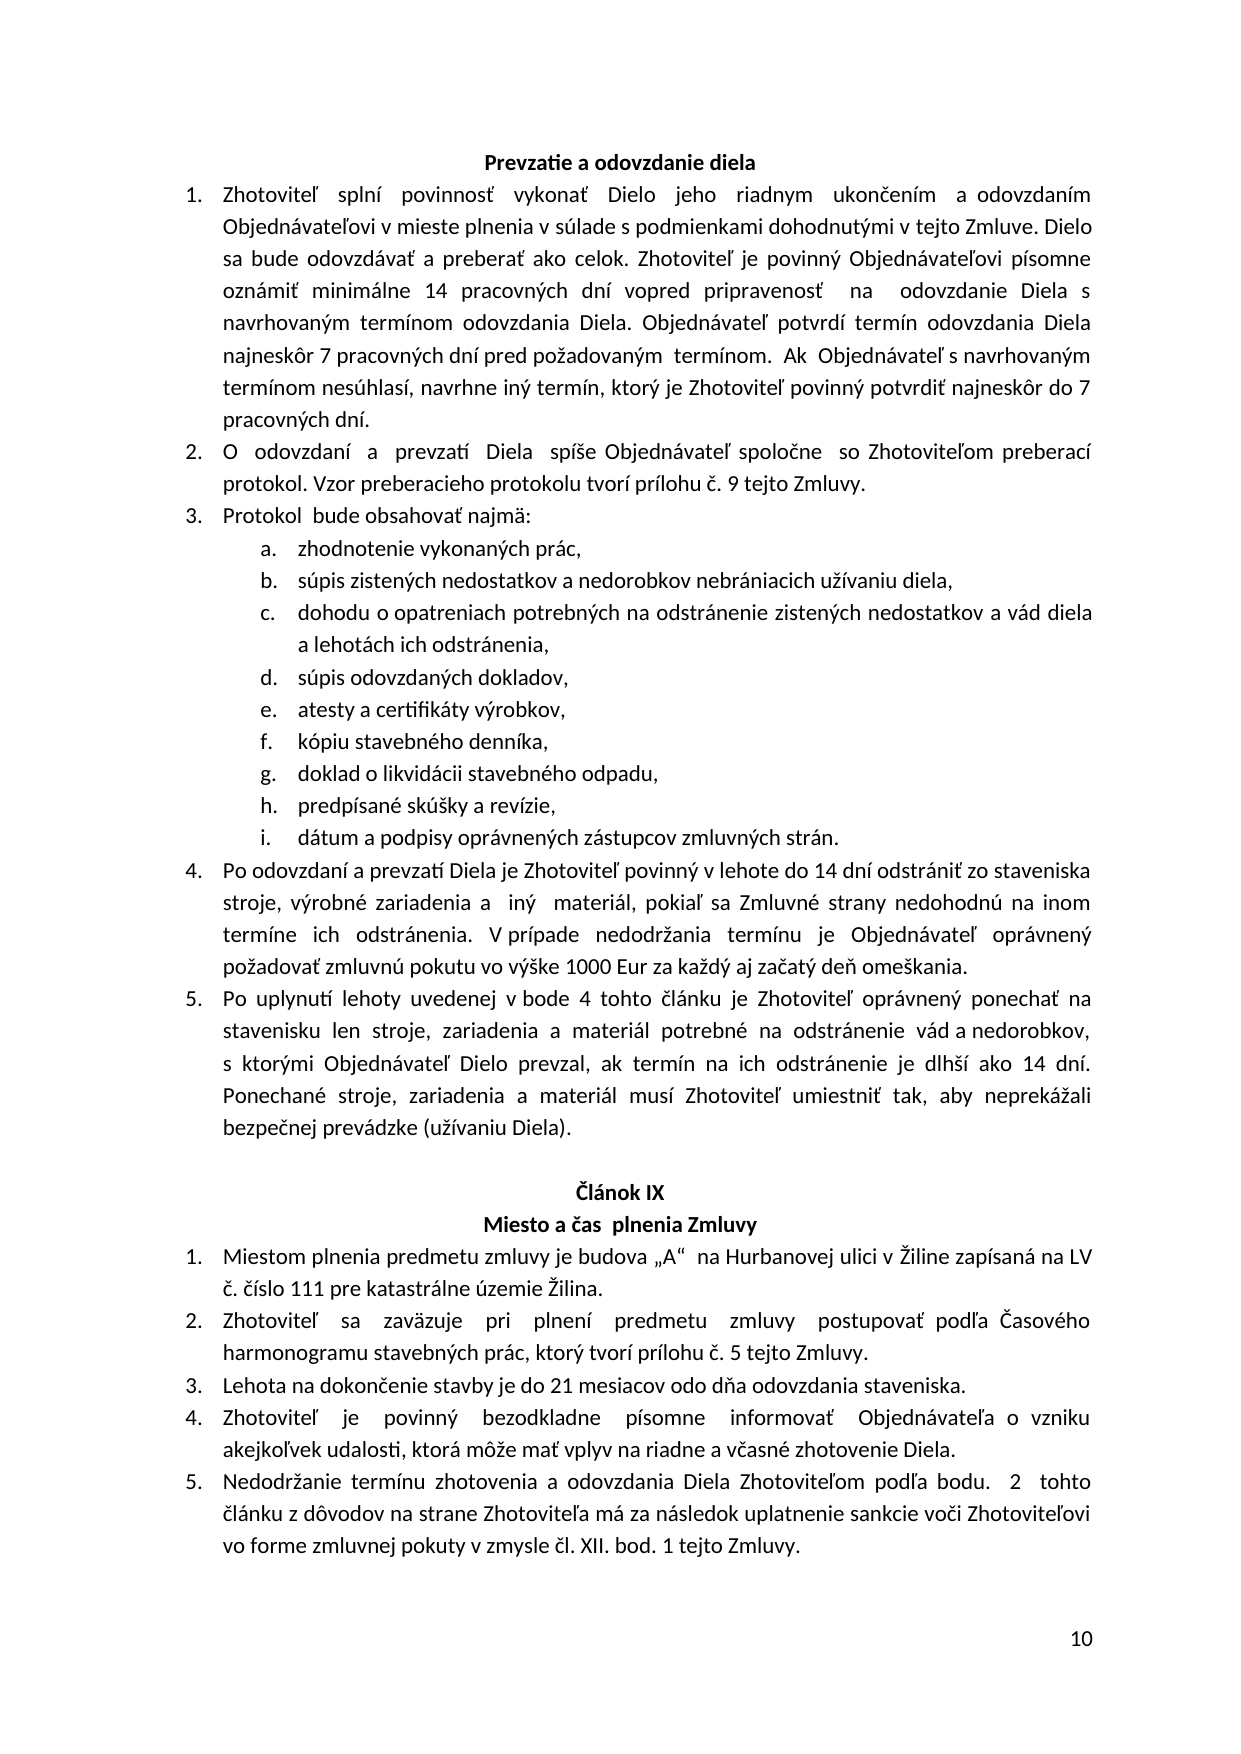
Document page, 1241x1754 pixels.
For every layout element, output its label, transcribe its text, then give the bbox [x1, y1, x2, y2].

list predpísané skúšky a revízie, [260, 791, 1093, 819]
list Lehota na dokončenie stavby je do 21 mesiacov odo dňa odovzdania staveniska. [185, 1371, 1093, 1399]
list atesty a certifikáty výrobkov, [260, 695, 1093, 723]
list zhodnotenie vykonaných prác, [260, 534, 1093, 562]
list Po uplynutí lehoty uvedenej v bode 4 tohto článku je Zhotoviteľ oprávnený ponechať na stavenisku len stroje, zariadenia a materiál potrebné na odstránenie vád a nedorobkov, s ktorými Objednávateľ Dielo prevzal, ak termín na ich odstránenie je dlhší ako 14 dní. Ponechané stroje, zariadenia a materiál musí Zhotoviteľ umiestniť tak, aby neprekážali bezpečnej prevádzke (užívaniu Diela). [185, 984, 1093, 1141]
text Prevzatie a odovzdanie diela [148, 148, 1093, 176]
list Protokol bude obsahovať najmä: [185, 502, 1093, 530]
list dohodu o opatreniach potrebných na odstránenie zistených nedostatkov a vád diela a lehotách ich odstránenia, [260, 598, 1093, 658]
list dátum a podpisy oprávnených zástupcov zmluvných strán. [260, 823, 1093, 852]
list súpis odovzdaných dokladov, [260, 663, 1093, 691]
list Zhotoviteľ je povinný bezodkladne písomne informovať Objednávateľa o vzniku akejkoľvek udalosti, ktorá môže mať vplyv na riadne a včasné zhotovenie Diela. [185, 1403, 1093, 1463]
text Článok IX [148, 1178, 1093, 1206]
list Miestom plnenia predmetu zmluvy je budova „A“ na Hurbanovej ulici v Žiline zapísaná na LV č. číslo 111 pre katastrálne územie Žilina. [185, 1242, 1093, 1302]
list Po odovzdaní a prevzatí Diela je Zhotoviteľ povinný v lehote do 14 dní odstrániť zo staveniska stroje, výrobné zariadenia a iný materiál, pokiaľ sa Zmluvné strany nedohodnú na inom termíne ich odstránenia. V prípade nedodržania termínu je Objednávateľ oprávnený požadovať zmluvnú pokutu vo výške 1000 Eur za každý aj začatý deň omeškania. [185, 856, 1093, 980]
text Miesto a čas plnenia Zmluvy [148, 1210, 1093, 1238]
list Nedodržanie termínu zhotovenia a odovzdania Diela Zhotoviteľom podľa bodu. 2 tohto článku z dôvodov na strane Zhotoviteľa má za následok uplatnenie sankcie voči Zhotoviteľovi vo forme zmluvnej pokuty v zmysle čl. XII. bod. 1 tejto Zmluvy. [185, 1467, 1093, 1560]
list kópiu stavebného denníka, [260, 727, 1093, 755]
list Zhotoviteľ splní povinnosť vykonať Dielo jeho riadnym ukončením a odovzdaním Objednávateľovi v mieste plnenia v súlade s podmienkami dohodnutými v tejto Zmluve. Dielo sa bude odovzdávať a preberať ako celok. Zhotoviteľ je povinný Objednávateľovi písomne oznámiť minimálne 14 pracovných dní vopred pripravenosť na odovzdanie Diela s navrhovaným termínom odovzdania Diela. Objednávateľ potvrdí termín odovzdania Diela najneskôr 7 pracovných dní pred požadovaným termínom. Ak Objednávateľ s navrhovaným termínom nesúhlasí, navrhne iný termín, ktorý je Zhotoviteľ povinný potvrdiť najneskôr do 7 pracovných dní. [185, 180, 1093, 433]
list doklad o likvidácii stavebného odpadu, [260, 759, 1093, 787]
list Zhotoviteľ sa zaväzuje pri plnení predmetu zmluvy postupovať podľa Časového harmonogramu stavebných prác, ktorý tvorí prílohu č. 5 tejto Zmluvy. [185, 1306, 1093, 1367]
list súpis zistených nedostatkov a nedorobkov nebrániacich užívaniu diela, [260, 566, 1093, 594]
list O odovzdaní a prevzatí Diela spíše Objednávateľ spoločne so Zhotoviteľom preberací protokol. Vzor preberacieho protokolu tvorí prílohu č. 9 tejto Zmluvy. [185, 437, 1093, 497]
